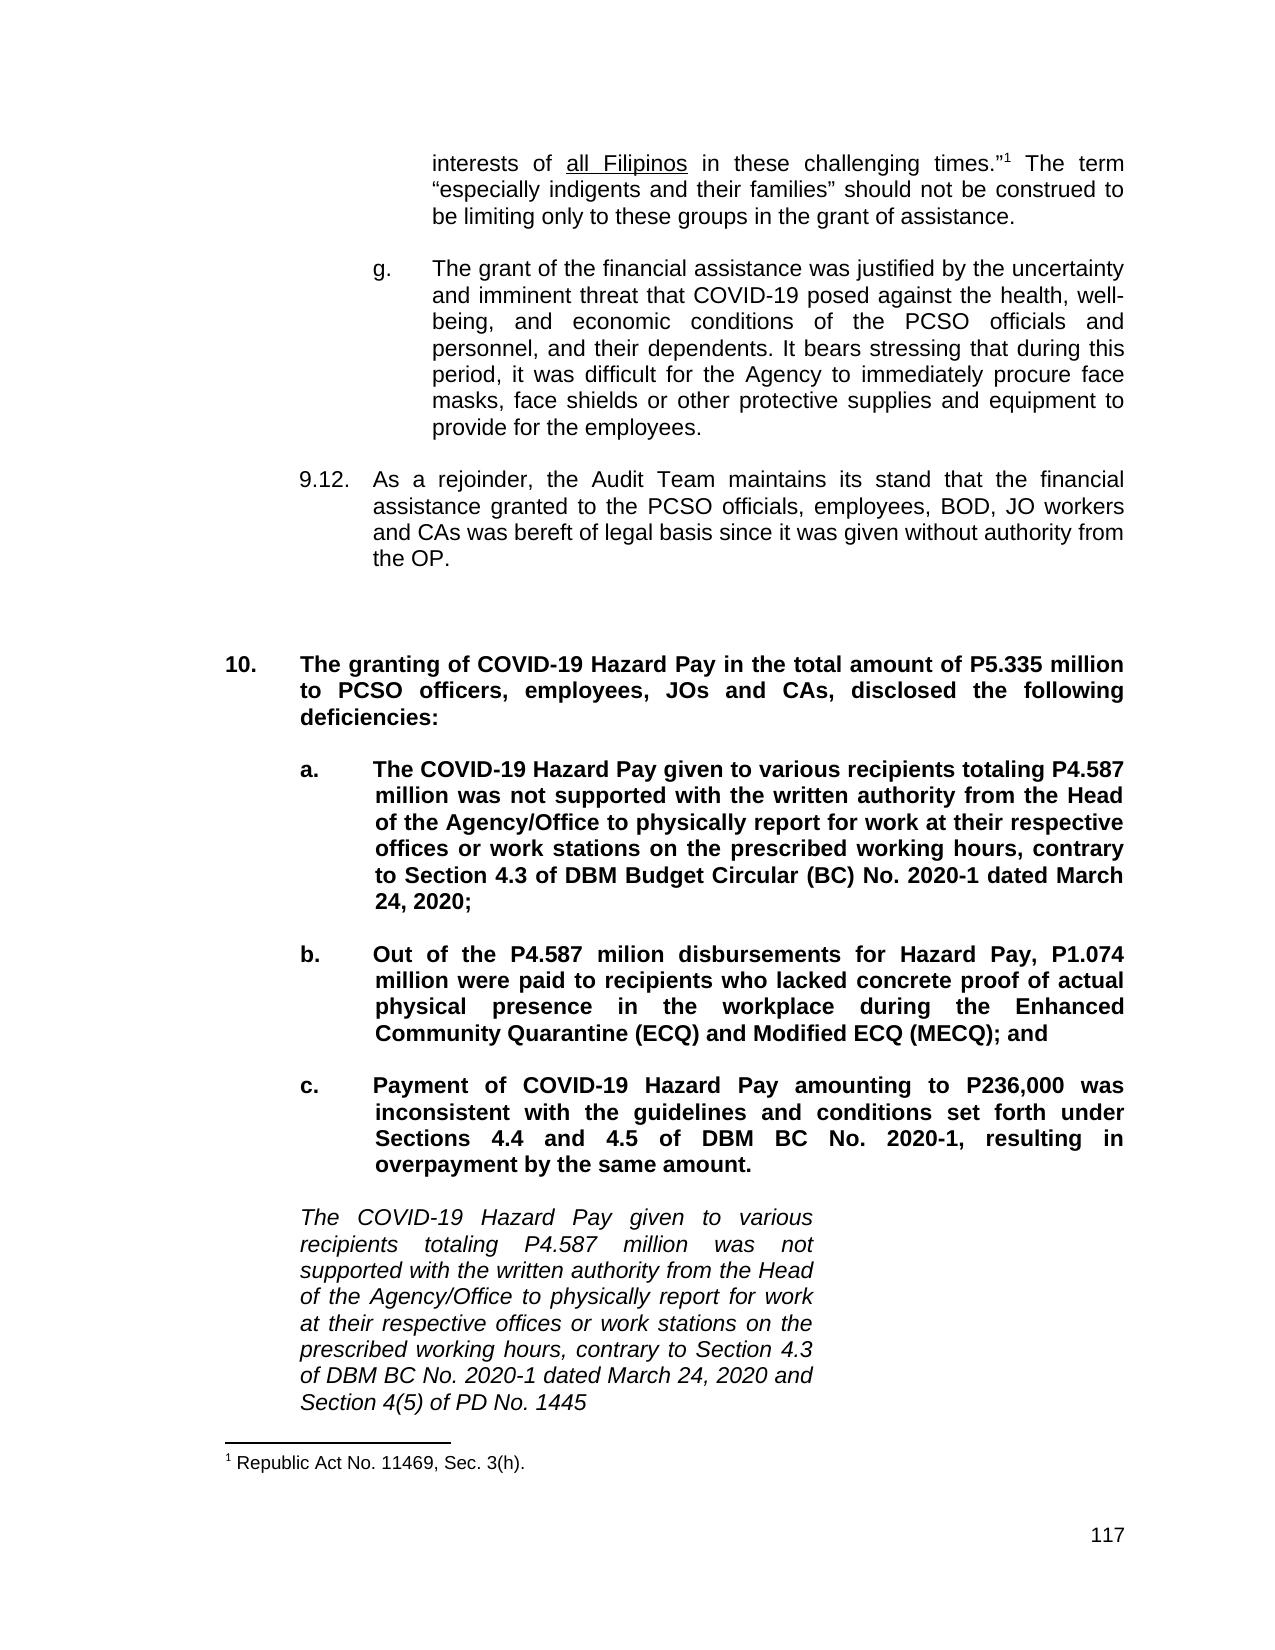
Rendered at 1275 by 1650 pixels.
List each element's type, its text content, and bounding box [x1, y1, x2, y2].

list The COVID-19 Hazard Pay given to various recipients totaling P4.587 million was not supported with the written authority from the Head of the Agency/Office to physically report for work at their respective offices or work stations on the prescribed working hours, contrary to Section 4.3 of DBM Budget Circular (BC) No. 2020-1 dated March 24, 2020; [300, 756, 1125, 914]
list Payment of COVID-19 Hazard Pay amounting to P236,000 was inconsistent with the guidelines and conditions set forth under Sections 4.4 and 4.5 of DBM BC No. 2020-1, resulting in overpayment by the same amount. [300, 1072, 1125, 1178]
list Out of the P4.587 milion disbursements for Hazard Pay, P1.074 million were paid to recipients who lacked concrete proof of actual physical presence in the workplace during the Enhanced Community Quarantine (ECQ) and Modified ECQ (MECQ); and [300, 941, 1125, 1046]
list The COVID-19 Hazard Pay given to various recipients totaling P4.587 million was not supported with the written authority from the Head of the Agency/Office to physically report for work at their respective offices or work stations on the prescribed working hours, contrary to Section 4.3 of DBM BC No. 2020-1 dated March 24, 2020 and Section 4(5) of PD No. 1445 [300, 1204, 816, 1415]
list The grant of the financial assistance was justified by the uncertainty and imminent threat that COVID-19 posed against the health, well-being, and economic conditions of the PCSO officials and personnel, and their dependents. It bears stressing that during this period, it was difficult for the Agency to immediately procure face masks, face shields or other protective supplies and equipment to provide for the employees. [373, 255, 1125, 440]
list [373, 150, 1125, 229]
list As a rejoinder, the Audit Team maintains its stand that the financial assistance granted to the PCSO officials, employees, BOD, JO workers and CAs was bereft of legal basis since it was given without authority from the OP. [299, 466, 1125, 572]
list The granting of COVID-19 Hazard Pay in the total amount of P5.335 million to PCSO officers, employees, JOs and CAs, disclosed the following deficiencies: [225, 651, 1125, 730]
